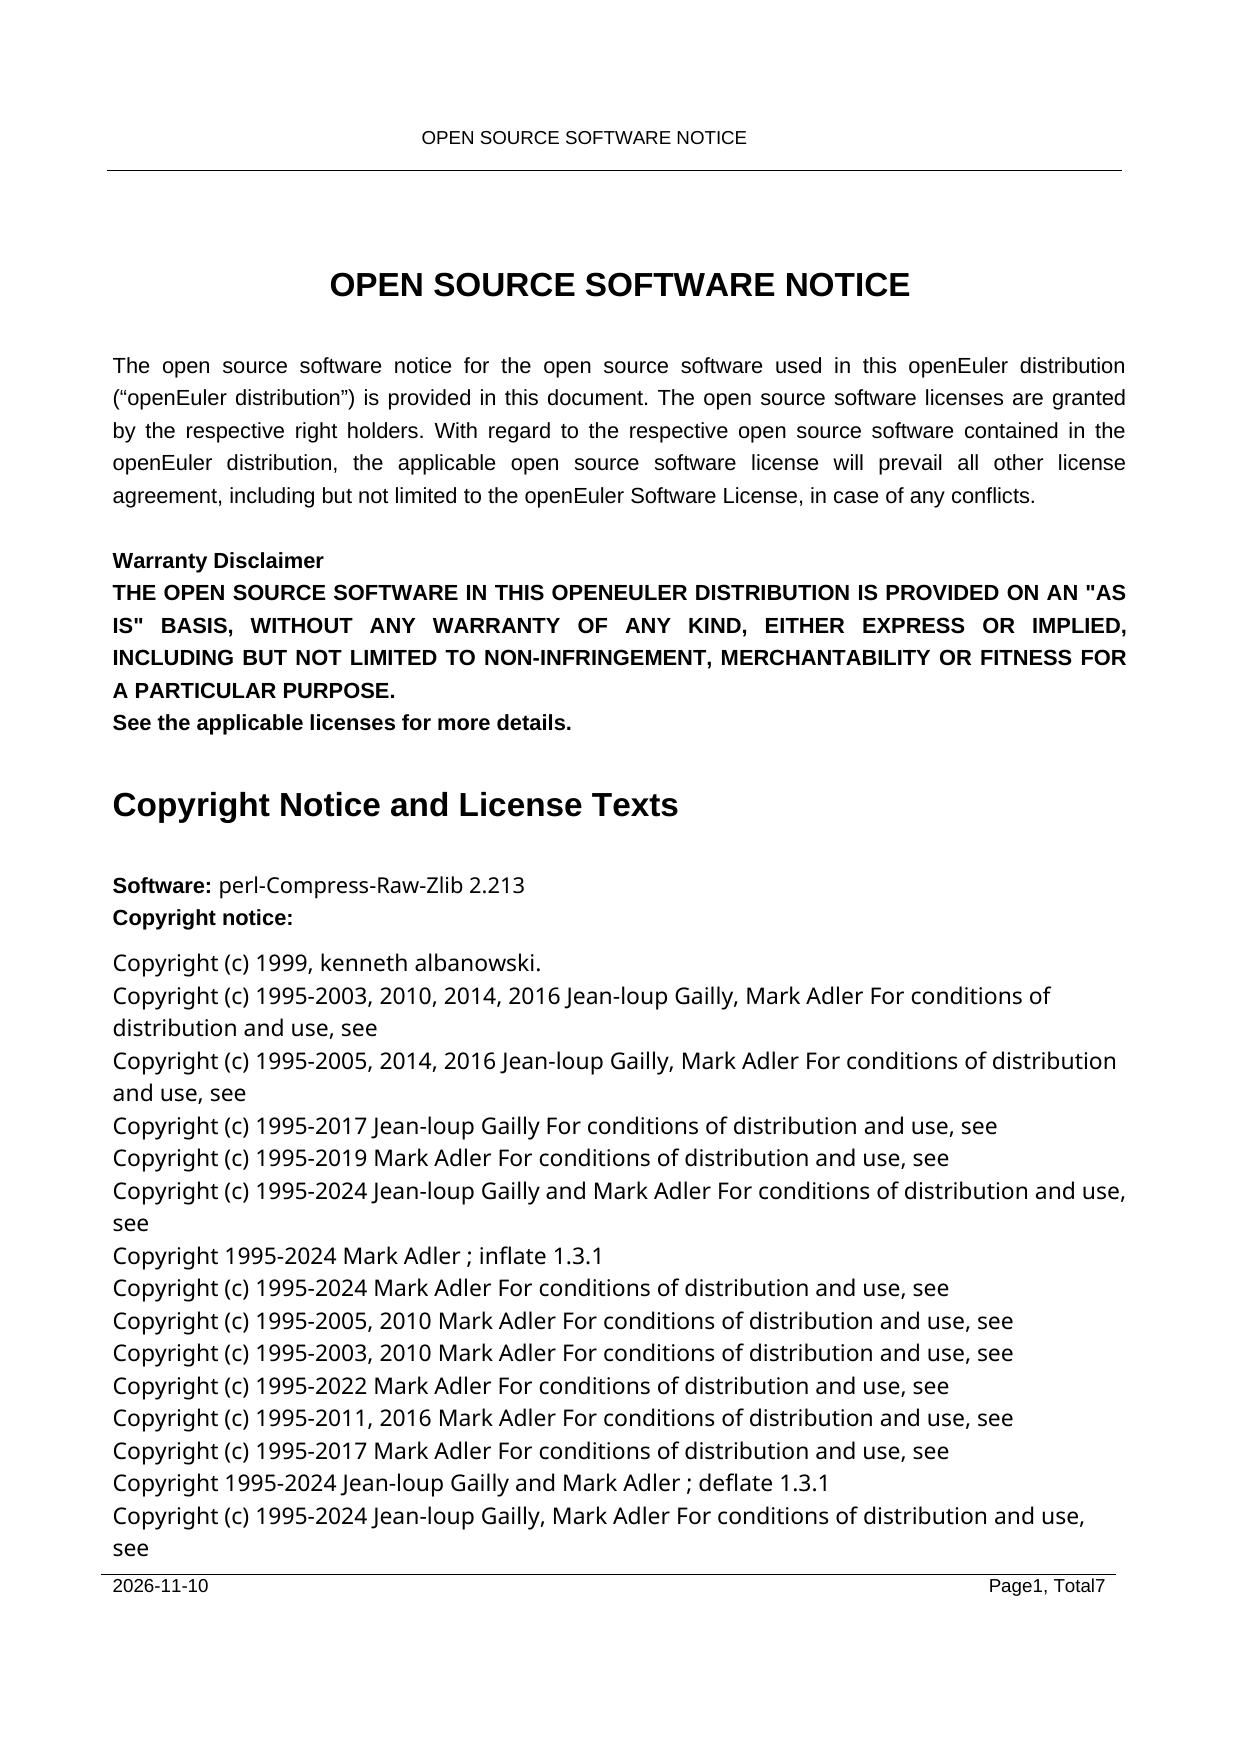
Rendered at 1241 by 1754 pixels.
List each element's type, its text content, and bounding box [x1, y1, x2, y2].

text Copyright notice: [112, 901, 1128, 934]
title Software: perl-Compress-Raw-Zlib 2.213 [112, 869, 1128, 901]
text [112, 947, 1128, 1564]
text The open source software notice for the open source software used in this openEuler distribution (“openEuler distribution”) is provided in this document. The open source software licenses are granted by the respective right holders. With regard to the respective open source software contained in the openEuler distribution, the applicable open source software license will prevail all other license agreement, including but not limited to the openEuler Software License, in case of any conflicts. [112, 349, 1128, 511]
text Copyright Notice and License Texts [112, 771, 1128, 836]
text THE OPEN SOURCE SOFTWARE IN THIS OPENEULER DISTRIBUTION IS PROVIDED ON AN "AS IS" BASIS, WITHOUT ANY WARRANTY OF ANY KIND, EITHER EXPRESS OR IMPLIED, INCLUDING BUT NOT LIMITED TO NON-INFRINGEMENT, MERCHANTABILITY OR FITNESS FOR A PARTICULAR PURPOSE. See the applicable licenses for more details. [112, 576, 1128, 739]
text Warranty Disclaimer [112, 544, 1128, 576]
text OPEN SOURCE SOFTWARE NOTICE [112, 251, 1128, 316]
